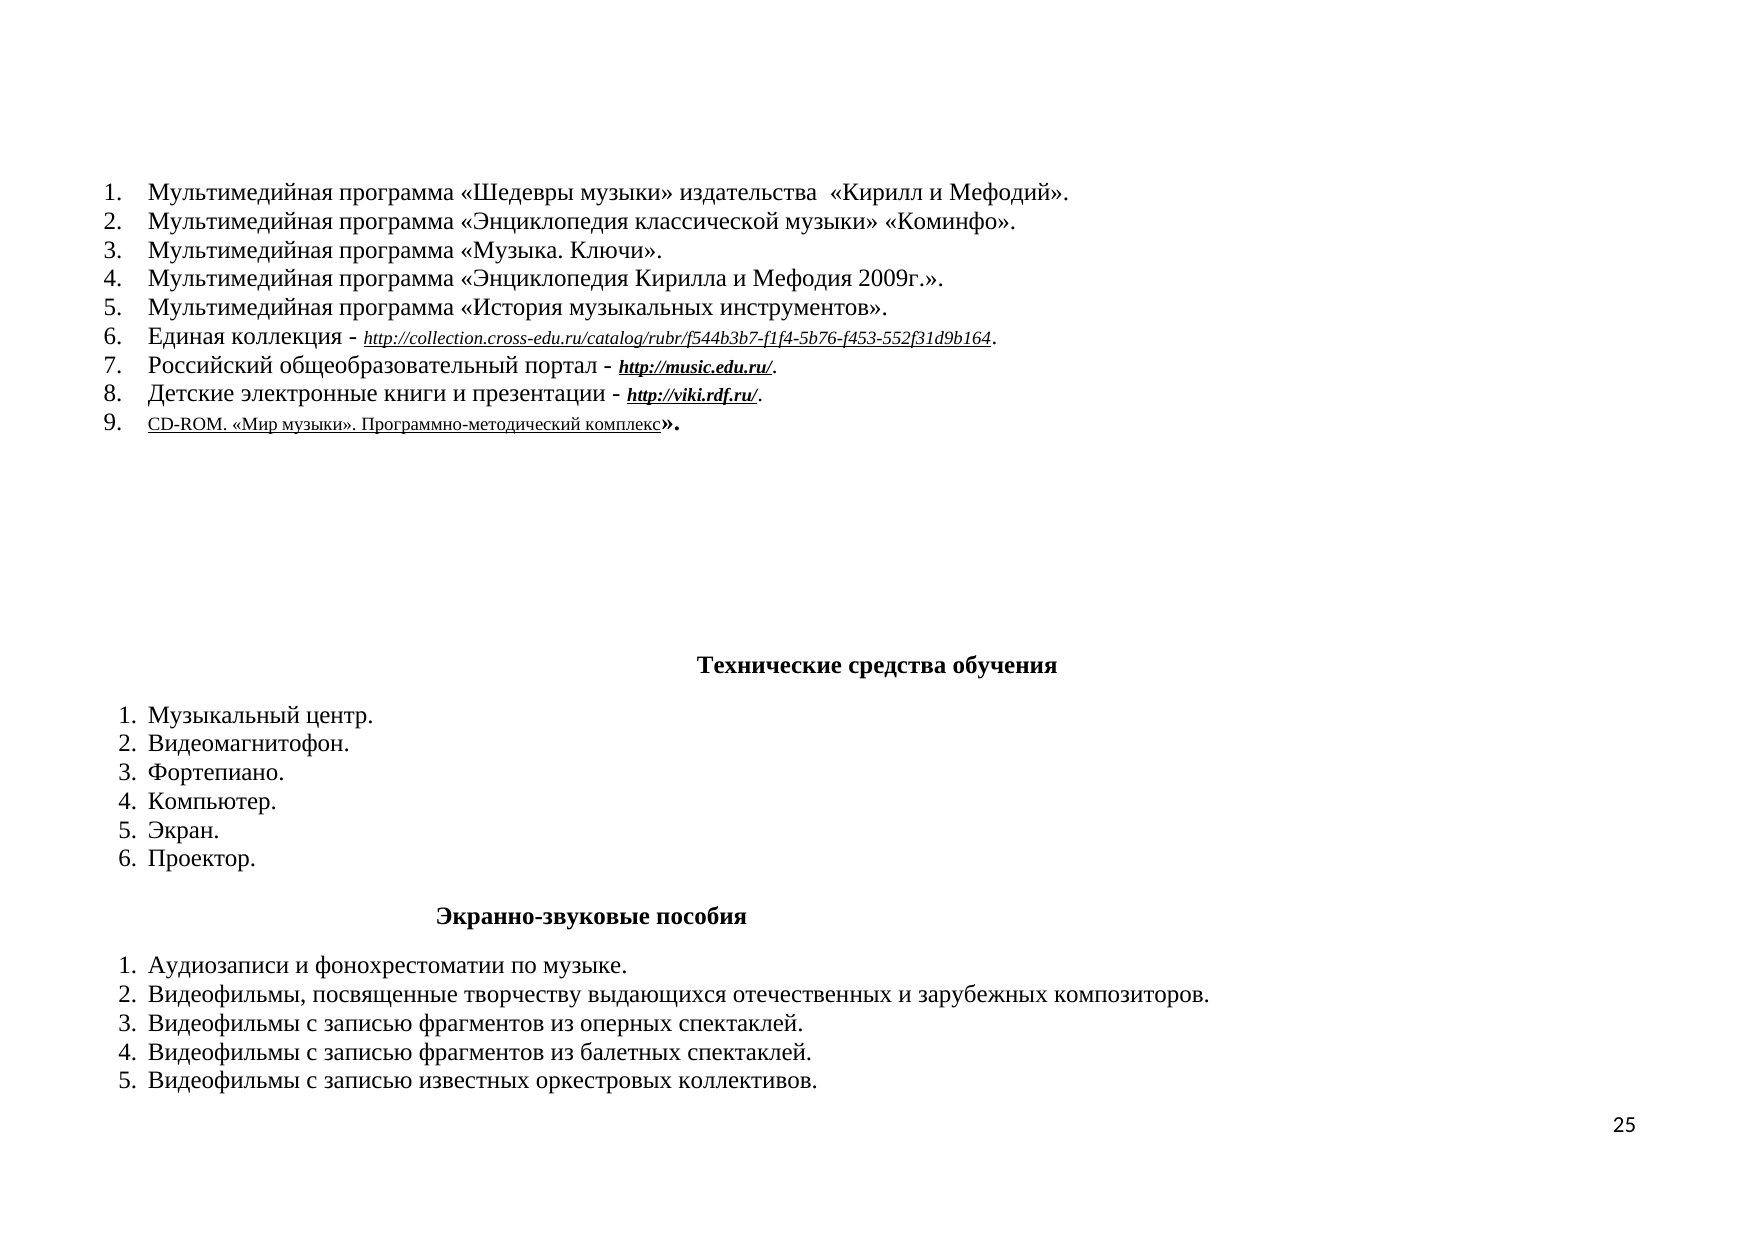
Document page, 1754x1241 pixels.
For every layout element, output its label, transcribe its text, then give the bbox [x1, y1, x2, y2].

list Проектор. [118, 843, 1636, 872]
list Видеофильмы с записью фрагментов из балетных спектаклей. [118, 1037, 1636, 1066]
list Видеофильмы с записью известных оркестровых коллективов. [118, 1066, 1636, 1094]
list Мультимедийная программа «Шедевры музыки» издательства «Кирилл и Мефодий». [103, 177, 1636, 206]
list Музыкальный центр. [118, 700, 1636, 728]
list Мультимедийная программа «Музыка. Ключи». [103, 235, 1636, 263]
list Мультимедийная программа «История музыкальных инструментов». [103, 292, 1636, 321]
list Российский общеобразовательный портал - http://music.edu.ru/. [103, 350, 1636, 378]
list Аудиозаписи и фонохрестоматии по музыке. [118, 951, 1636, 979]
list Детские электронные книги и презентации - http://viki.rdf.ru/. [103, 378, 1636, 407]
list Видеомагнитофон. [118, 728, 1636, 757]
text Технические средства обучения [118, 650, 1636, 679]
list Фортепиано. [118, 757, 1636, 786]
list Компьютер. [118, 786, 1636, 815]
list Мультимедийная программа «Энциклопедия классической музыки» «Коминфо». [103, 206, 1636, 235]
list Экран. [118, 815, 1636, 843]
list Мультимедийная программа «Энциклопедия Кирилла и Мефодия 2009г.». [103, 263, 1636, 292]
list Единая коллекция - http://collection.cross-edu.ru/catalog/rubr/f544b3b7-f1f4-5b76-f453-552f31d9b164. [103, 321, 1636, 350]
text Экранно-звуковые пособия [118, 901, 1636, 930]
list Видеофильмы с записью фрагментов из оперных спектаклей. [118, 1008, 1636, 1037]
list CD-ROM. «Мир музыки». Программно-методический комплекс». [103, 407, 1636, 436]
list Видеофильмы, посвященные творчеству выдающихся отечественных и зарубежных композиторов. [118, 979, 1636, 1008]
